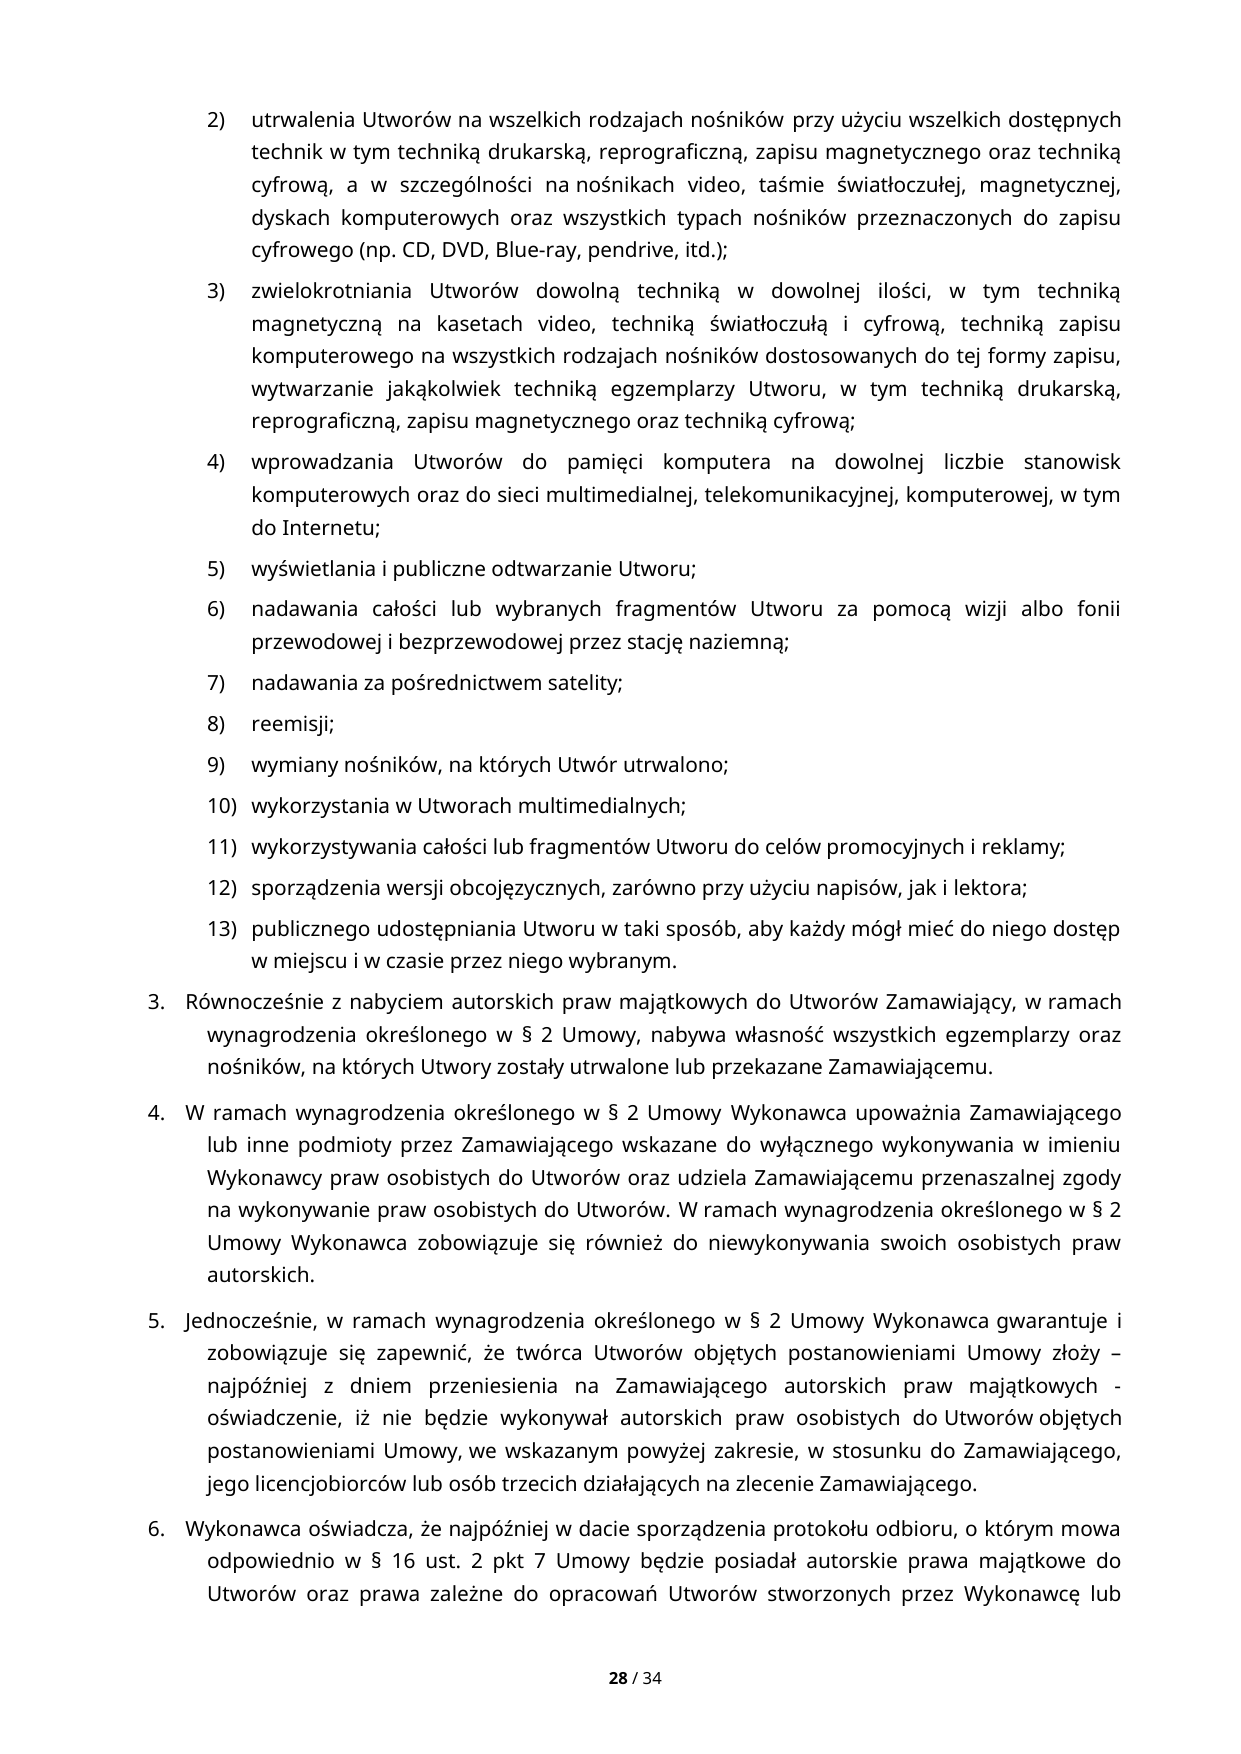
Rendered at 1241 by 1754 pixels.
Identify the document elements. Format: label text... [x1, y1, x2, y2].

list Równocześnie z nabyciem autorskich praw majątkowych do Utworów Zamawiający, w ramach wynagrodzenia określonego w § 2 Umowy, nabywa własność wszystkich egzemplarzy oraz nośników, na których Utwory zostały utrwalone lub przekazane Zamawiającemu. [148, 987, 1122, 1081]
list nadawania całości lub wybranych fragmentów Utworu za pomocą wizji albo fonii przewodowej i bezprzewodowej przez stację naziemną; [207, 594, 1122, 656]
list wykorzystania w Utworach multimedialnych; [207, 791, 1122, 819]
list zwielokrotniania Utworów dowolną techniką w dowolnej ilości, w tym techniką magnetyczną na kasetach video, techniką światłoczułą i cyfrową, techniką zapisu komputerowego na wszystkich rodzajach nośników dostosowanych do tej formy zapisu, wytwarzanie jakąkolwiek techniką egzemplarzy Utworu, w tym techniką drukarską, reprograficzną, zapisu magnetycznego oraz techniką cyfrową; [207, 276, 1122, 435]
list wykorzystywania całości lub fragmentów Utworu do celów promocyjnych i reklamy; [207, 832, 1122, 860]
list Jednocześnie, w ramach wynagrodzenia określonego w § 2 Umowy Wykonawca gwarantuje i zobowiązuje się zapewnić, że twórca Utworów objętych postanowieniami Umowy złoży – najpóźniej z dniem przeniesienia na Zamawiającego autorskich praw majątkowych - oświadczenie, iż nie będzie wykonywał autorskich praw osobistych do Utworów objętych postanowieniami Umowy, we wskazanym powyżej zakresie, w stosunku do Zamawiającego, jego licencjobiorców lub osób trzecich działających na zlecenie Zamawiającego. [148, 1306, 1122, 1497]
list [148, 1514, 1122, 1607]
list W ramach wynagrodzenia określonego w § 2 Umowy Wykonawca upoważnia Zamawiającego lub inne podmioty przez Zamawiającego wskazane do wyłącznego wykonywania w imieniu Wykonawcy praw osobistych do Utworów oraz udziela Zamawiającemu przenaszalnej zgody na wykonywanie praw osobistych do Utworów. W ramach wynagrodzenia określonego w § 2 Umowy Wykonawca zobowiązuje się również do niewykonywania swoich osobistych praw autorskich. [148, 1098, 1122, 1289]
list publicznego udostępniania Utworu w taki sposób, aby każdy mógł mieć do niego dostęp w miejscu i w czasie przez niego wybranym. [207, 914, 1122, 975]
list wyświetlania i publiczne odtwarzanie Utworu; [207, 554, 1122, 582]
list wymiany nośników, na których Utwór utrwalono; [207, 750, 1122, 778]
list wprowadzania Utworów do pamięci komputera na dowolnej liczbie stanowisk komputerowych oraz do sieci multimedialnej, telekomunikacyjnej, komputerowej, w tym do Internetu; [207, 447, 1122, 541]
list reemisji; [207, 709, 1122, 737]
list sporządzenia wersji obcojęzycznych, zarówno przy użyciu napisów, jak i lektora; [207, 873, 1122, 901]
list utrwalenia Utworów na wszelkich rodzajach nośników przy użyciu wszelkich dostępnych technik w tym techniką drukarską, reprograficzną, zapisu magnetycznego oraz techniką cyfrową, a w szczególności na nośnikach video, taśmie światłoczułej, magnetycznej, dyskach komputerowych oraz wszystkich typach nośników przeznaczonych do zapisu cyfrowego (np. CD, DVD, Blue-ray, pendrive, itd.); [207, 105, 1122, 264]
list nadawania za pośrednictwem satelity; [207, 668, 1122, 697]
